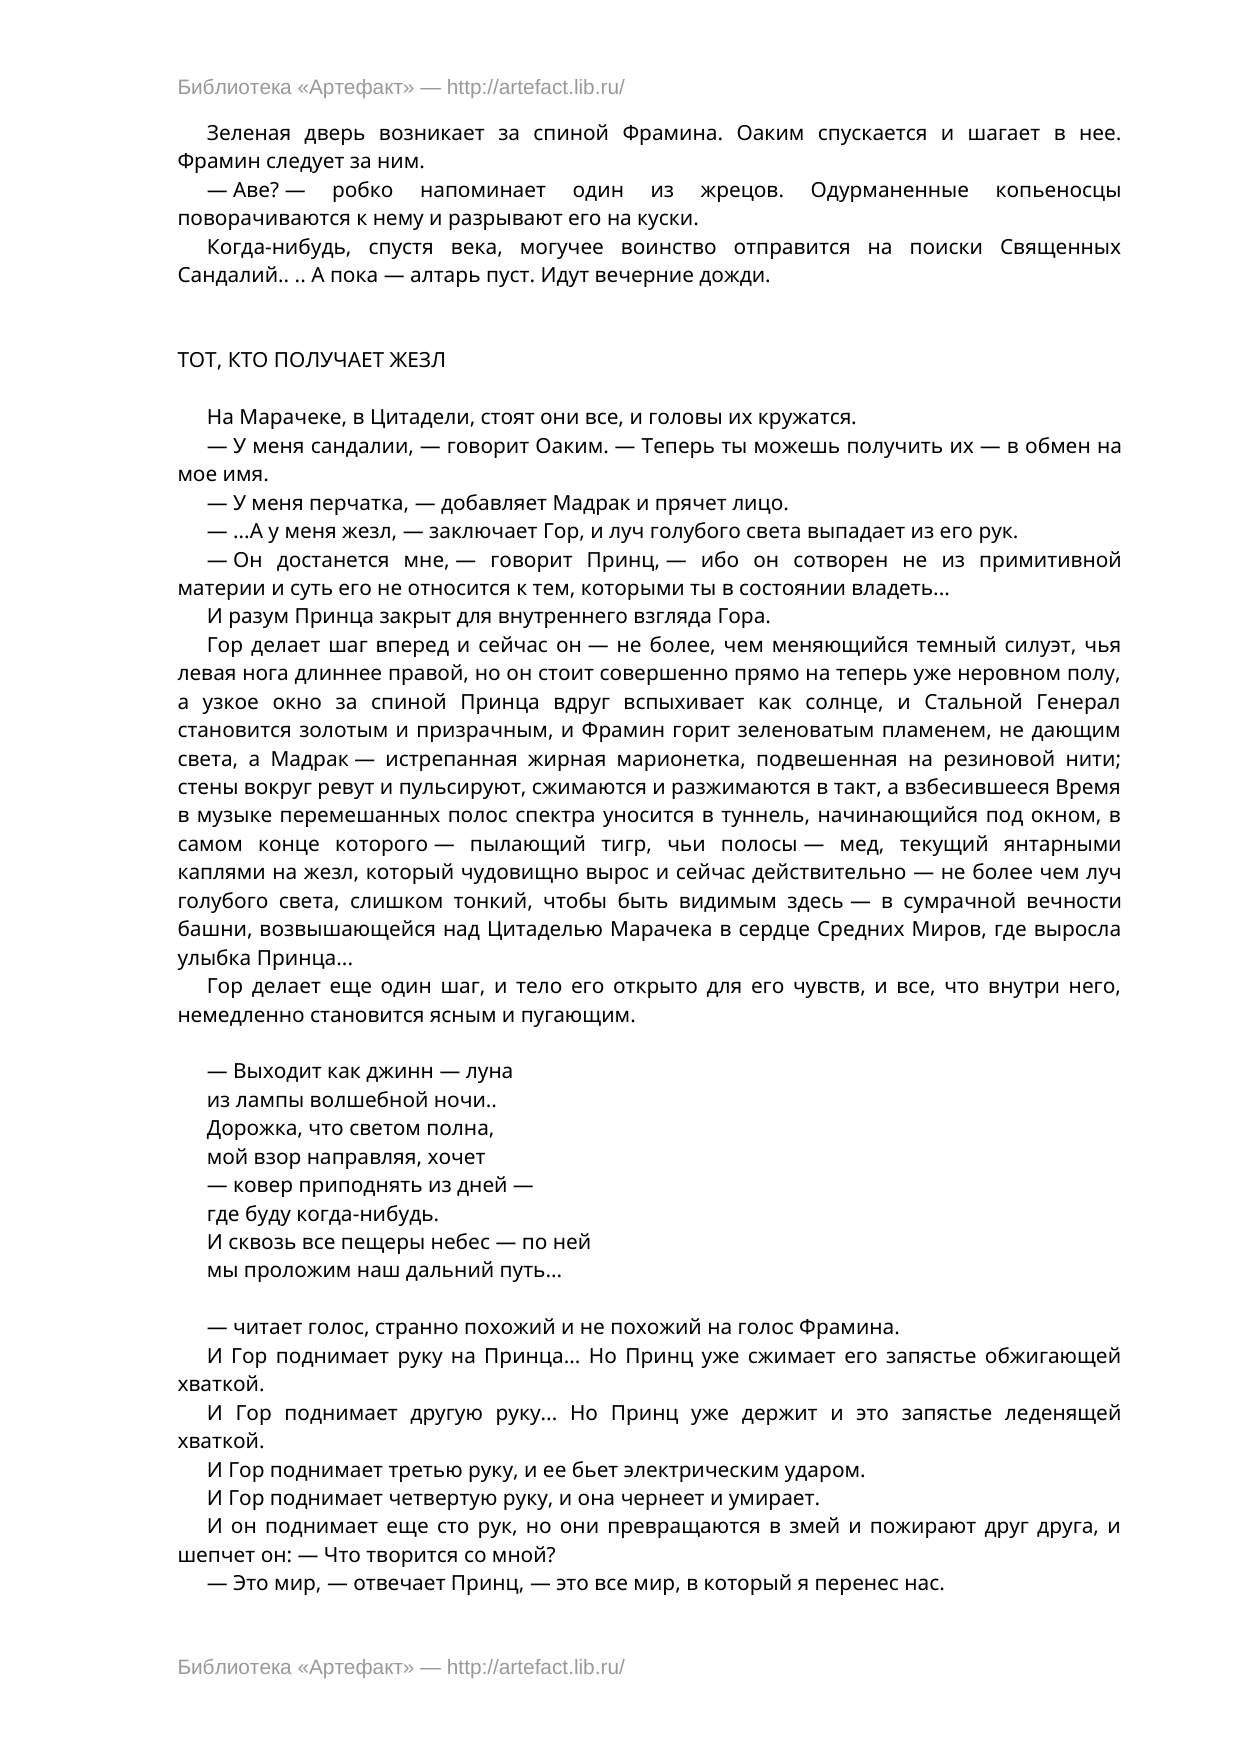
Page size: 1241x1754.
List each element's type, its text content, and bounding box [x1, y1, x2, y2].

text Когда-нибудь, спустя века, могучее воинство отправится на поиски Священных Сандалий.. .. А пока — алтарь пуст. Идут вечерние дожди. [177, 232, 1122, 289]
text На Марачеке, в Цитадели, стоят они все, и головы их кружатся. [177, 402, 1122, 431]
text мы проложим наш дальний путь... [177, 1256, 1122, 1284]
text И сквозь все пещеры небес — по ней [177, 1227, 1122, 1256]
text И разум Принца закрыт для внутреннего взгляда Гора. [177, 602, 1122, 630]
text — У меня сандалии, — говорит Оаким. — Теперь ты можешь получить их — в обмен на мое имя. [177, 431, 1122, 488]
text мой взор направляя, хочет [177, 1142, 1122, 1170]
text из лампы волшебной ночи.. [177, 1085, 1122, 1113]
text — Выходит как джинн — луна [177, 1057, 1122, 1085]
text где буду когда-нибудь. [177, 1199, 1122, 1227]
text — У меня перчатка, — добавляет Мадрак и прячет лицо. [177, 488, 1122, 516]
text И Гор поднимает четвертую руку, и она чернеет и умирает. [177, 1483, 1122, 1512]
text И он поднимает еще сто рук, но они превращаются в змей и пожирают друг друга, и шепчет он: — Что творится со мной? [177, 1512, 1122, 1568]
text Гор делает еще один шаг, и тело его открыто для его чувств, и все, что внутри него, немедленно становится ясным и пугающим. [177, 971, 1122, 1028]
text — ковер приподнять из дней — [177, 1170, 1122, 1199]
text — Он достанется мне, — говорит Принц, — ибо он сотворен не из примитивной материи и суть его не относится к тем, которыми ты в состоянии владеть... [177, 545, 1122, 602]
text ТОТ, КТО ПОЛУЧАЕТ ЖЕЗЛ [177, 346, 1122, 374]
text Гор делает шаг вперед и сейчас он — не более, чем меняющийся темный силуэт, чья левая нога длиннее правой, но он стоит совершенно прямо на теперь уже неровном полу, а узкое окно за спиной Принца вдруг вспыхивает как солнце, и Стальной Генерал становится золотым и призрачным, и Фрамин горит зеленоватым пламенем, не дающим света, а Мадрак — истрепанная жирная марионетка, подвешенная на резиновой нити; стены вокруг ревут и пульсируют, сжимаются и разжимаются в такт, а взбесившееся Время в музыке перемешанных полос спектра уносится в туннель, начинающийся под окном, в самом конце которого — пылающий тигр, чьи полосы — мед, текущий янтарными каплями на жезл, который чудовищно вырос и сейчас действительно — не более чем луч голубого света, слишком тонкий, чтобы быть видимым здесь — в сумрачной вечности башни, возвышающейся над Цитаделью Марачека в сердце Средних Миров, где выросла улыбка Принца... [177, 630, 1122, 971]
text Зеленая дверь возникает за спиной Фрамина. Оаким спускается и шагает в нее. Фрамин следует за ним. [177, 118, 1122, 175]
text И Гор поднимает руку на Принца... Но Принц уже сжимает его запястье обжигающей хваткой. [177, 1341, 1122, 1398]
text — Это мир, — отвечает Принц, — это все мир, в который я перенес нас. [177, 1568, 1122, 1597]
text — читает голос, странно похожий и не похожий на голос Фрамина. [177, 1312, 1122, 1341]
text Дорожка, что светом полна, [177, 1113, 1122, 1142]
text И Гор поднимает третью руку, и ее бьет электрическим ударом. [177, 1455, 1122, 1483]
text — ...А у меня жезл, — заключает Гор, и луч голубого света выпадает из его рук. [177, 516, 1122, 545]
text И Гор поднимает другую руку... Но Принц уже держит и это запястье леденящей хваткой. [177, 1398, 1122, 1455]
text — Аве? — робко напоминает один из жрецов. Одурманенные копьеносцы поворачиваются к нему и разрывают его на куски. [177, 175, 1122, 232]
